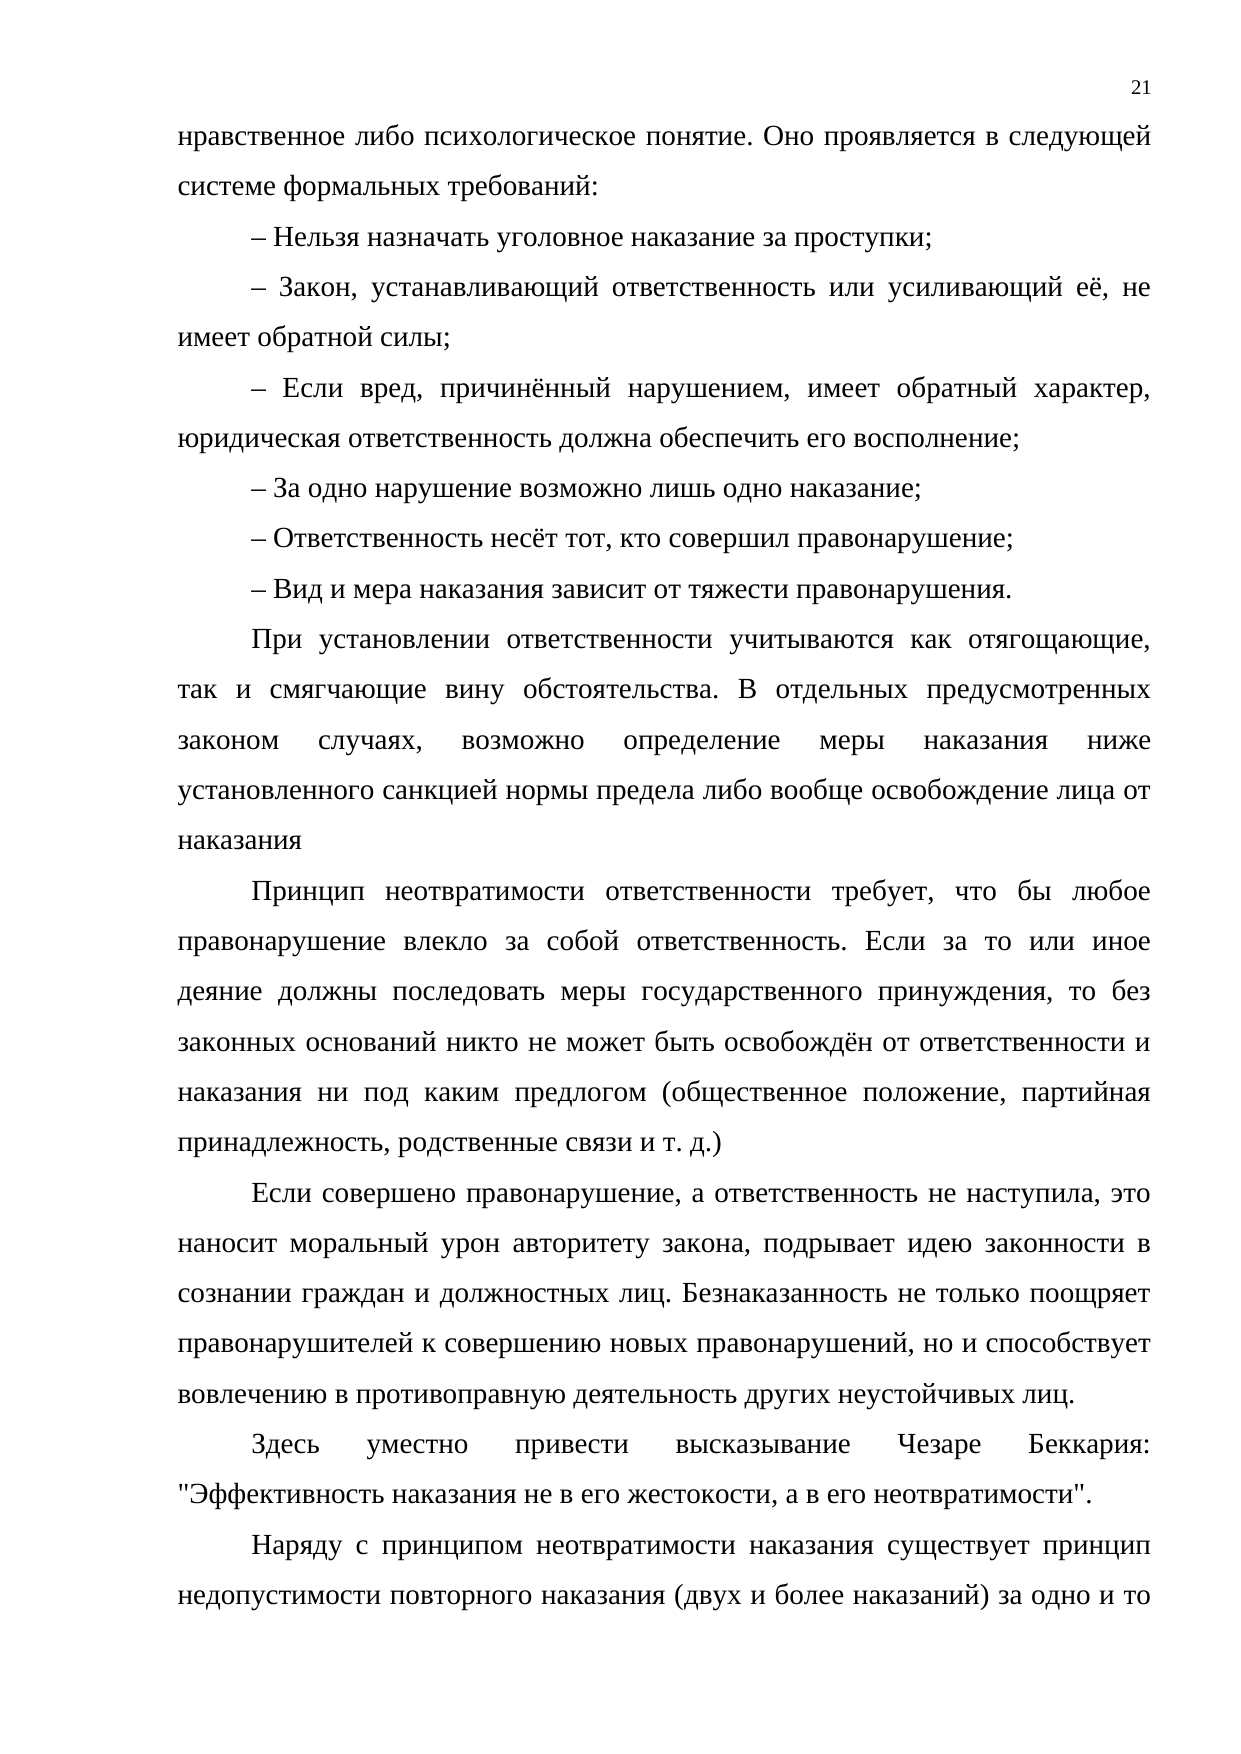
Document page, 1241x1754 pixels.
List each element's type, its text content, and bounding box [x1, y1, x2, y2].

text – Закон, устанавливающий ответственность или усиливающий её, не имеет обратной силы; [177, 269, 1152, 353]
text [177, 1527, 1152, 1611]
text При установлении ответственности учитываются как отягощающие, так и смягчающие вину обстоятельства. В отдельных предусмотренных законом случаях, возможно определение меры наказания ниже установленного санкцией нормы предела либо вообще освобождение лица от наказания [177, 621, 1152, 856]
text Принцип неотвратимости ответственности требует, что бы любое правонарушение влекло за собой ответственность. Если за то или иное деяние должны последовать меры государственного принуждения, то без законных оснований никто не может быть освобождён от ответственности и наказания ни под каким предлогом (общественное положение, партийная принадлежность, родственные связи и т. д.) [177, 873, 1152, 1158]
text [177, 118, 1152, 202]
text Если совершено правонарушение, а ответственность не наступила, это наносит моральный урон авторитету закона, подрывает идею законности в сознании граждан и должностных лиц. Безнаказанность не только поощряет правонарушителей к совершению новых правонарушений, но и способствует вовлечению в противоправную деятельность других неустойчивых лиц. [177, 1175, 1152, 1409]
text – Вид и мера наказания зависит от тяжести правонарушения. [177, 571, 1152, 604]
text – Если вред, причинённый нарушением, имеет обратный характер, юридическая ответственность должна обеспечить его восполнение; [177, 370, 1152, 453]
text Здесь уместно привести высказывание Чезаре Беккария: "Эффективность наказания не в его жестокости, а в его неотвратимости". [177, 1426, 1152, 1510]
text – За одно нарушение возможно лишь одно наказание; [177, 470, 1152, 504]
text – Нельзя назначать уголовное наказание за проступки; [177, 219, 1152, 252]
text – Ответственность несёт тот, кто совершил правонарушение; [177, 521, 1152, 554]
